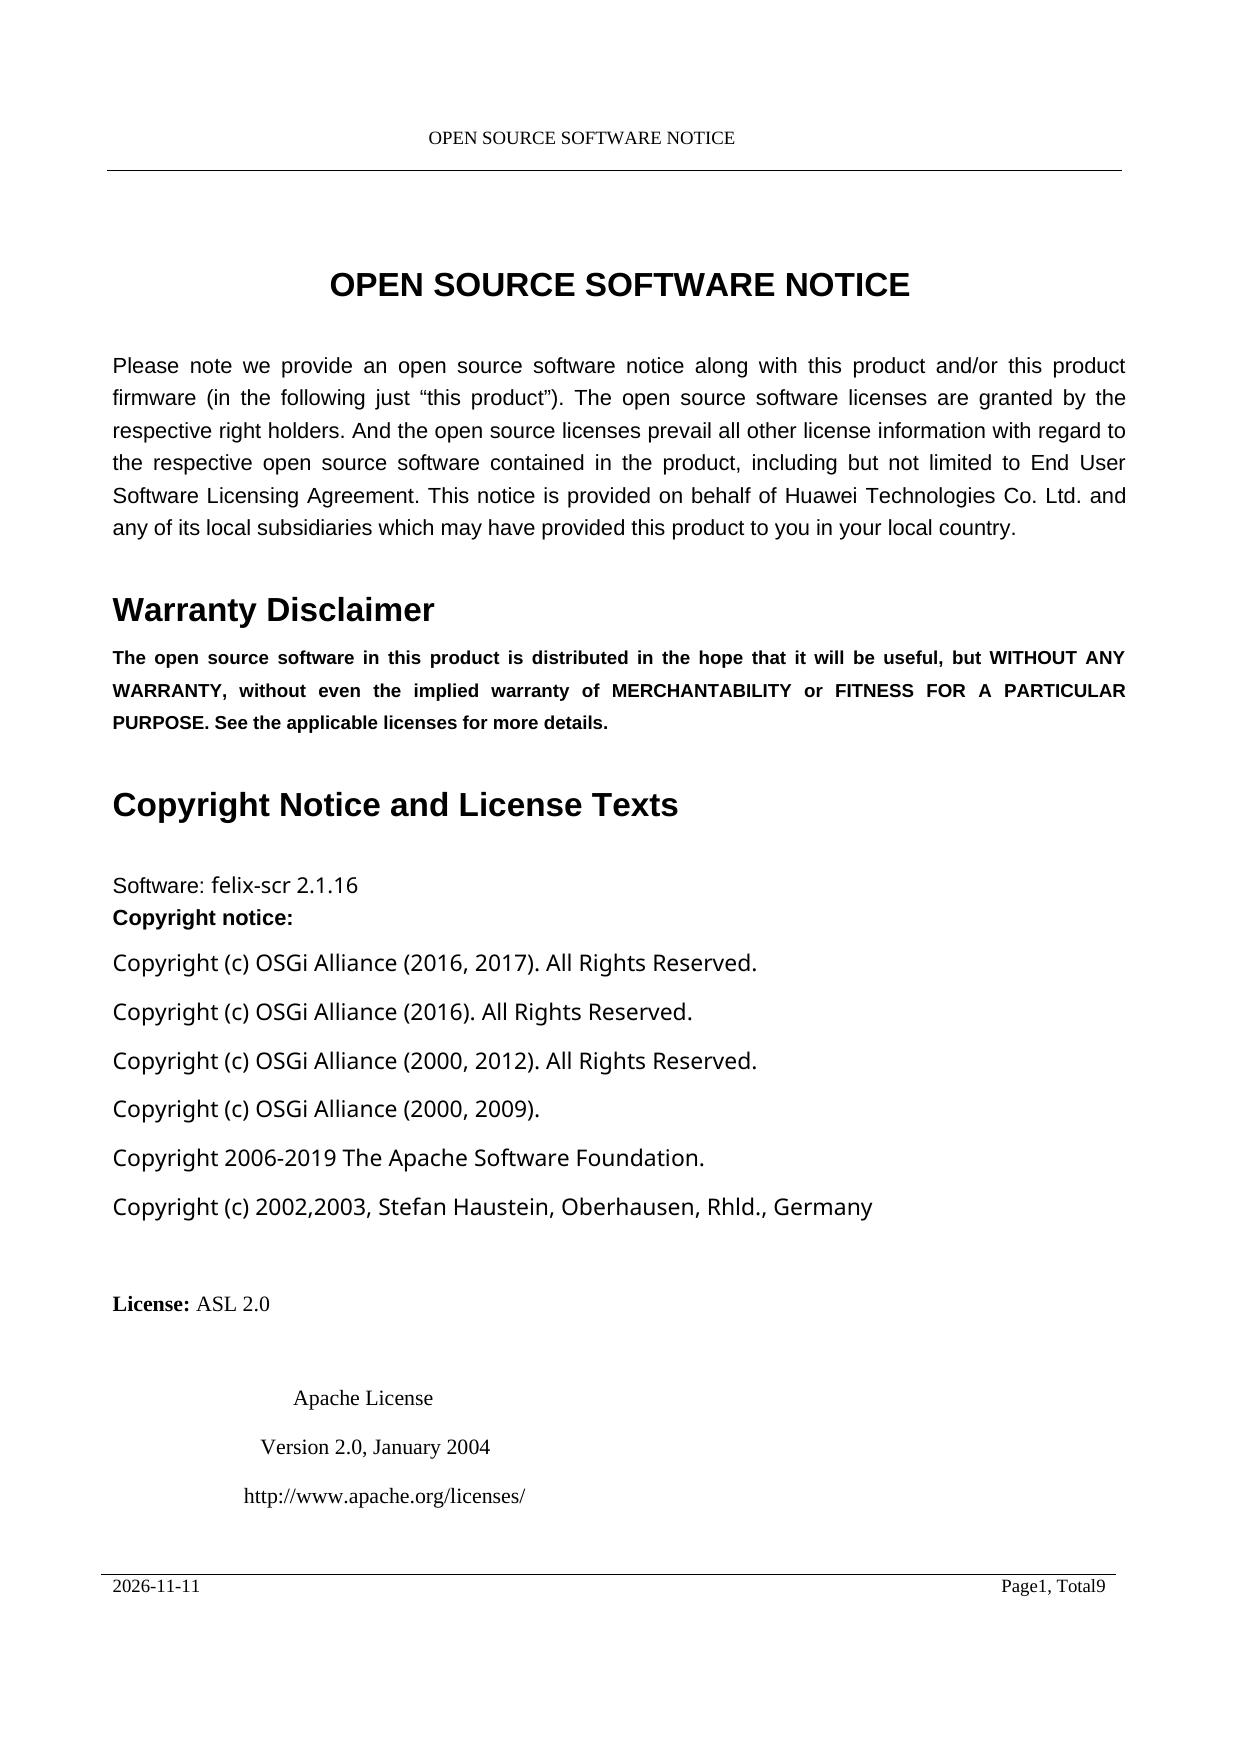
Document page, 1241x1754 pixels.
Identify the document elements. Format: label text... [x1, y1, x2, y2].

text The open source software in this product is distributed in the hope that it will be useful, but WITHOUT ANY WARRANTY, without even the implied warranty of MERCHANTABILITY or FITNESS FOR A PARTICULAR PURPOSE. See the applicable licenses for more details. [112, 641, 1128, 739]
text Copyright notice: [112, 901, 1128, 934]
text Please note we provide an open source software notice along with this product and/or this product firmware (in the following just “this product”). The open source software licenses are granted by the respective right holders. And the open source licenses prevail all other license information with regard to the respective open source software contained in the product, including but not limited to End User Software Licensing Agreement. This notice is provided on behalf of Huawei Technologies Co. Ltd. and any of its local subsidiaries which may have provided this product to you in your local country. [112, 349, 1128, 544]
text Copyright (c) OSGi Alliance (2016, 2017). All Rights Reserved. Copyright (c) OSGi Alliance (2016). All Rights Reserved. Copyright (c) OSGi Alliance (2000, 2012). All Rights Reserved. Copyright (c) OSGi Alliance (2000, 2009). Copyright 2006-2019 The Apache Software Foundation. Copyright (c) 2002,2003, Stefan Haustein, Oberhausen, Rhld., Germany [112, 947, 1128, 1272]
text Software: felix-scr 2.1.16 [112, 869, 1128, 901]
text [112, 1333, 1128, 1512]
text Warranty Disclaimer [112, 576, 1128, 641]
text License: ASL 2.0 [112, 1288, 1128, 1320]
text Copyright Notice and License Texts [112, 771, 1128, 836]
text OPEN SOURCE SOFTWARE NOTICE [112, 251, 1128, 316]
